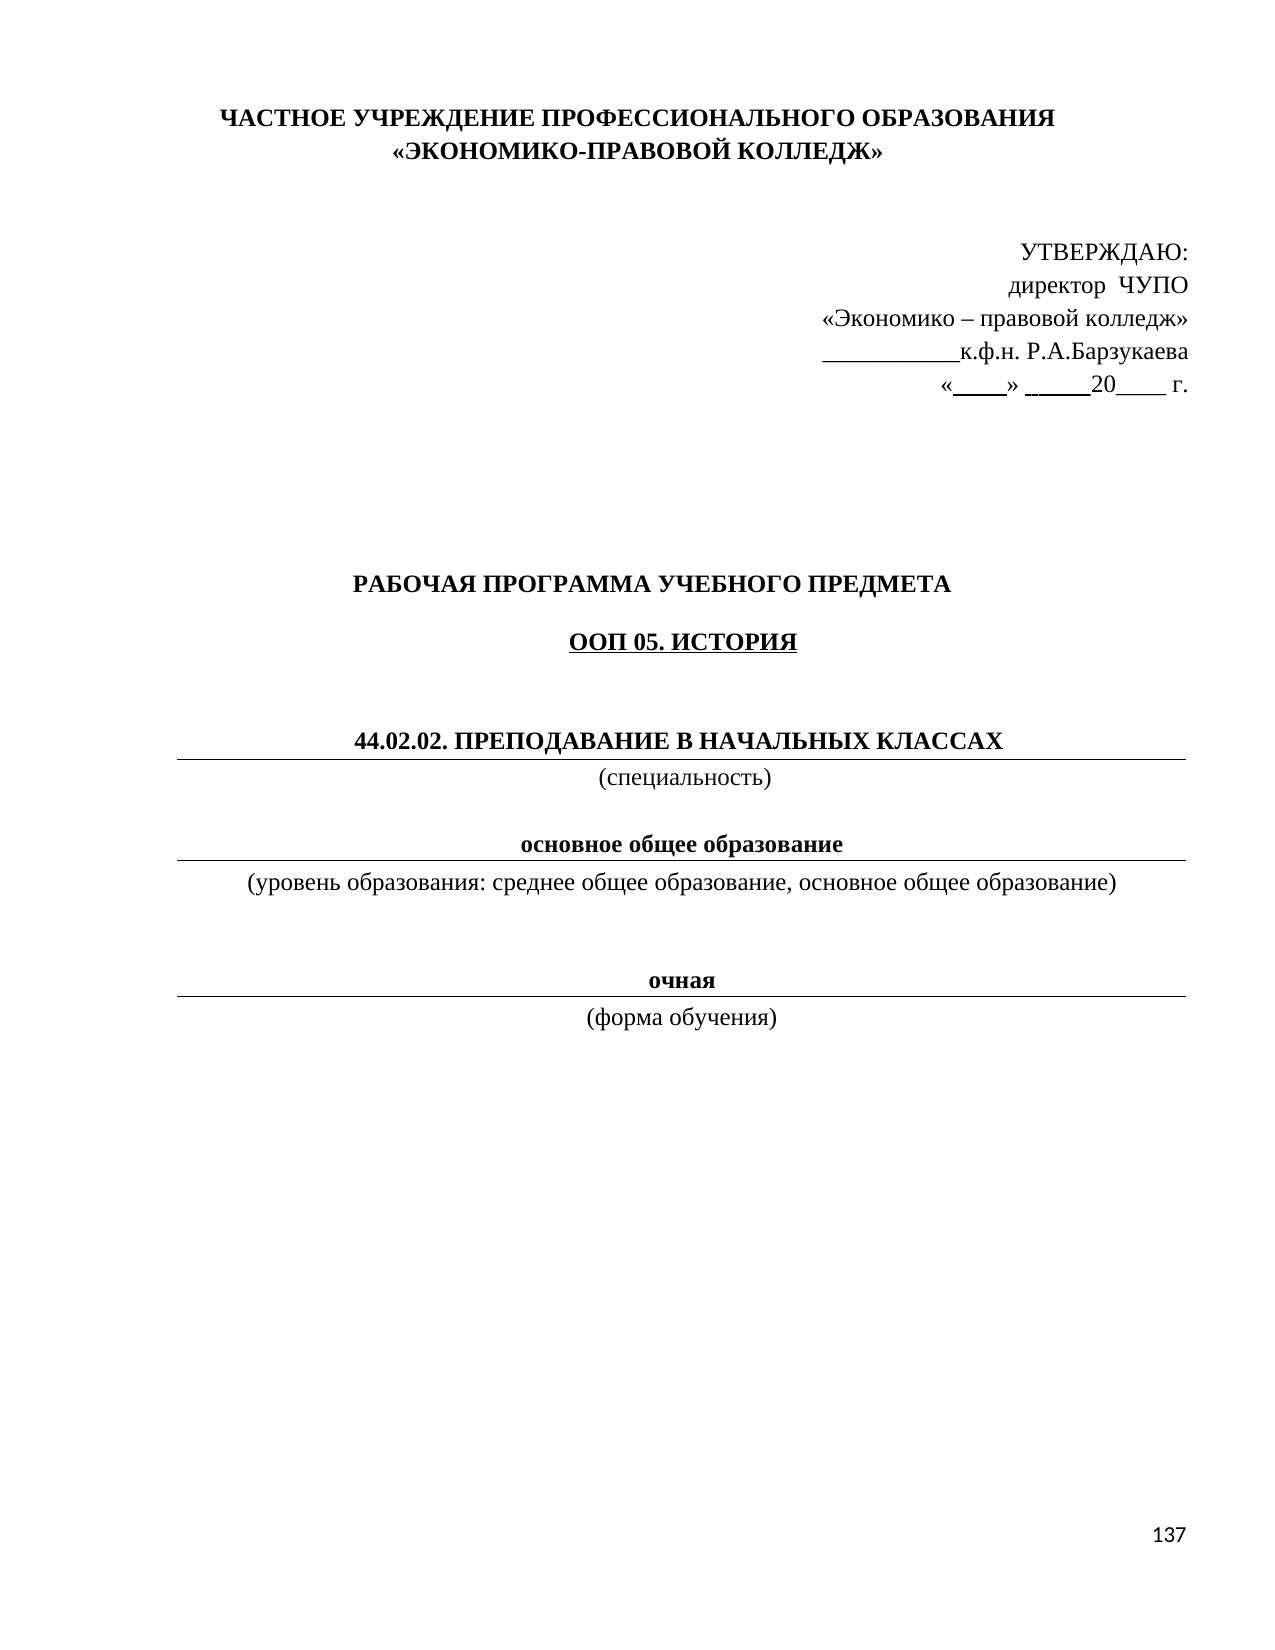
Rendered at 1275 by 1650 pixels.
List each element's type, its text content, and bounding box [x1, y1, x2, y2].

text ООП 05. ИСТОРИЯ [177, 627, 1188, 655]
text основное общее образование [177, 829, 1186, 860]
text 44.02.02. ПРЕПОДАВАНИЕ В НАЧАЛЬНЫХ КЛАССАХ [235, 726, 1123, 754]
text (уровень образования: среднее общее образование, основное общее образование) [177, 867, 1187, 895]
text ___________к.ф.н. Р.А.Барзукаева [177, 336, 1188, 365]
text очная [177, 966, 1186, 996]
text УТВЕРЖДАЮ: [753, 237, 1188, 266]
text ЧАСТНОЕ УЧРЕЖДЕНИЕ ПРОФЕССИОНАЛЬНОГО ОБРАЗОВАНИЯ [88, 103, 1186, 132]
text (специальность) [177, 760, 1186, 791]
text « » 20____ г. [753, 369, 1188, 398]
text РАБОЧАЯ ПРОГРАММА УЧЕБНОГО ПРЕДМЕТА [251, 569, 1053, 597]
text «Экономико – правовой колледж» [177, 303, 1188, 332]
text (форма обучения) [177, 1002, 1186, 1031]
text «ЭКОНОМИКО-ПРАВОВОЙ КОЛЛЕДЖ» [88, 136, 1186, 165]
text директор ЧУПО [753, 270, 1188, 299]
